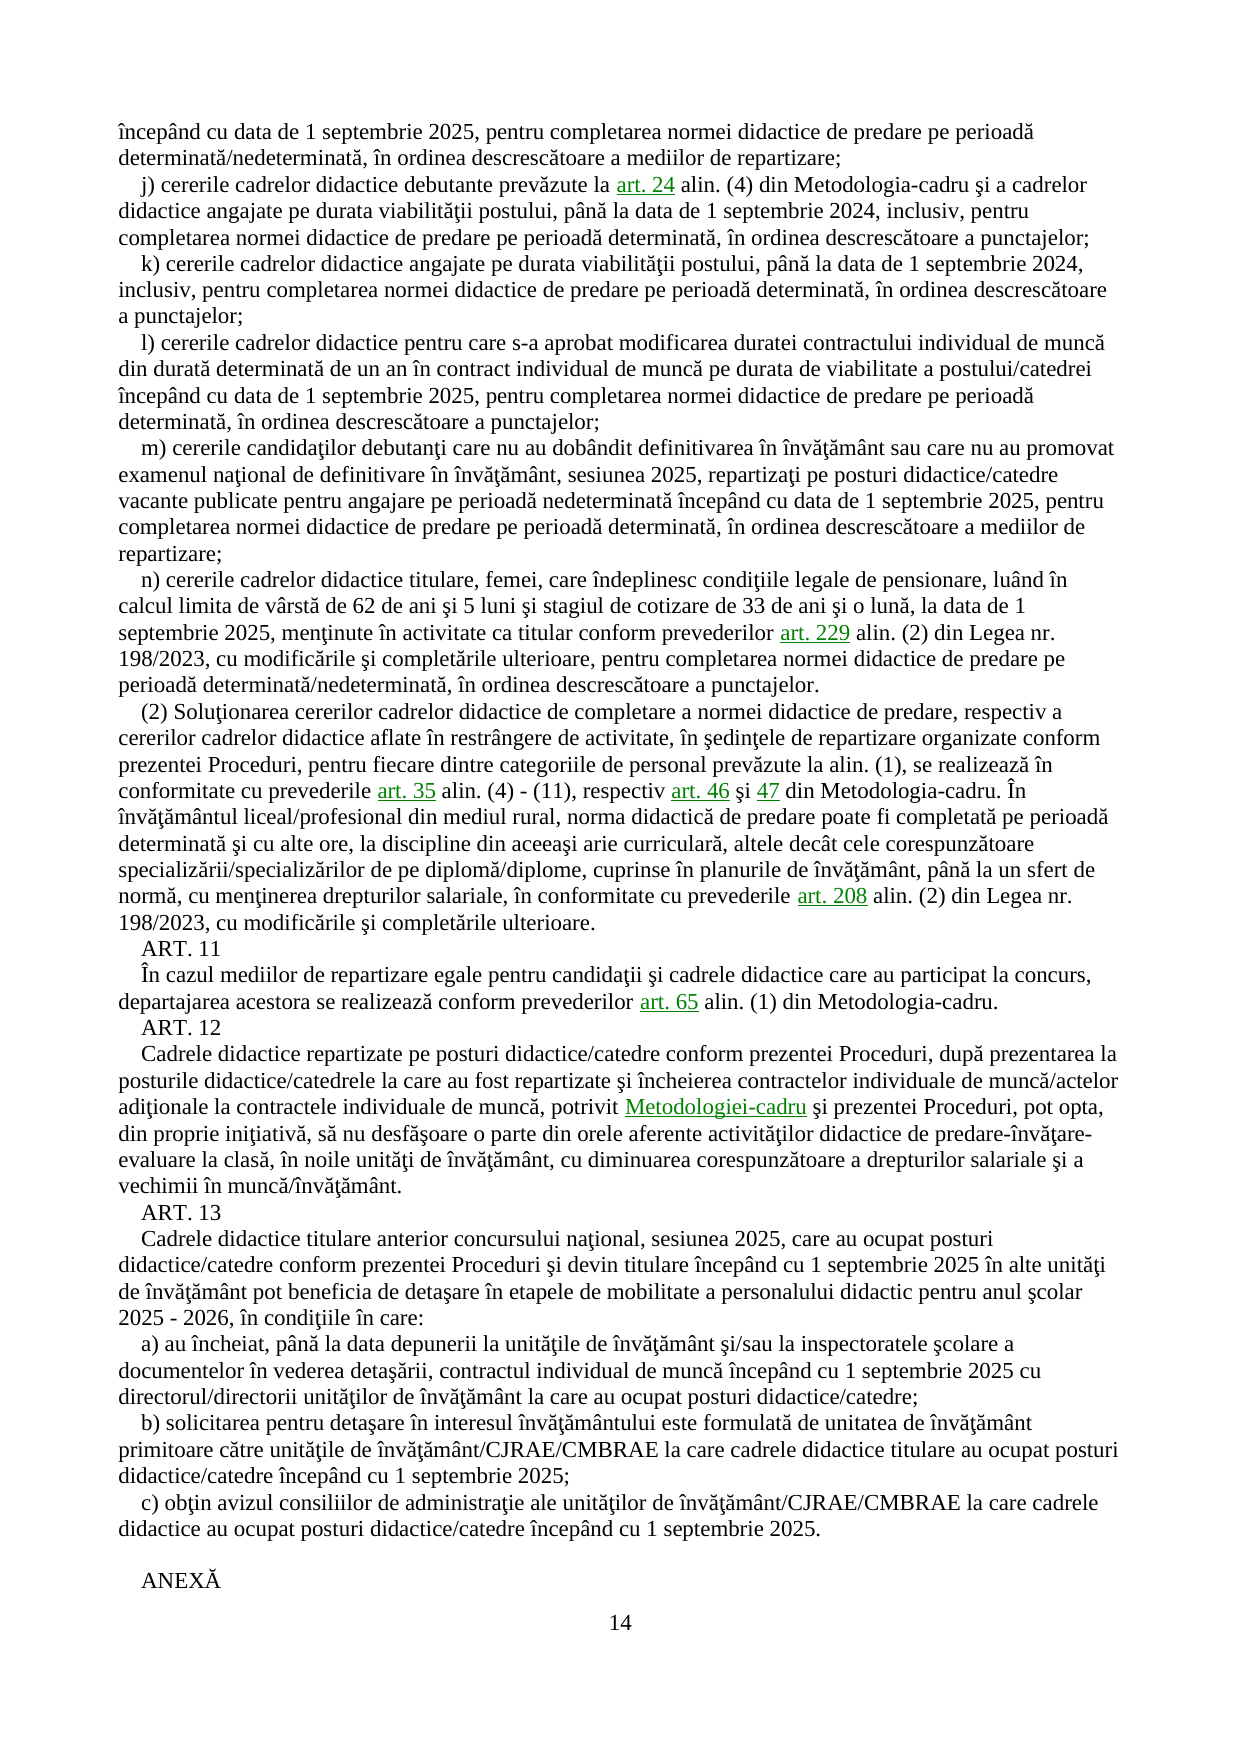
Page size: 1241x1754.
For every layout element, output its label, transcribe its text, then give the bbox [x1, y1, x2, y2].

text k) cererile cadrelor didactice angajate pe durata viabilităţii postului, până la data de 1 septembrie 2024, inclusiv, pentru completarea normei didactice de predare pe perioadă determinată, în ordinea descrescătoare a punctajelor; [118, 250, 1122, 329]
text ANEXĂ [118, 1568, 1122, 1594]
text ART. 12 [118, 1014, 1122, 1041]
text n) cererile cadrelor didactice titulare, femei, care îndeplinesc condiţiile legale de pensionare, luând în calcul limita de vârstă de 62 de ani şi 5 luni şi stagiul de cotizare de 33 de ani şi o lună, la data de 1 septembrie 2025, menţinute în activitate ca titular conform prevederilor art. 229 alin. (2) din Legea nr. 198/2023, cu modificările şi completările ulterioare, pentru completarea normei didactice de predare pe perioadă determinată/nedeterminată, în ordinea descrescătoare a punctajelor. [118, 566, 1122, 698]
text l) cererile cadrelor didactice pentru care s-a aprobat modificarea duratei contractului individual de muncă din durată determinată de un an în contract individual de muncă pe durata de viabilitate a postului/catedrei începând cu data de 1 septembrie 2025, pentru completarea normei didactice de predare pe perioadă determinată, în ordinea descrescătoare a punctajelor; [118, 329, 1122, 434]
text m) cererile candidaţilor debutanţi care nu au dobândit definitivarea în învăţământ sau care nu au promovat examenul naţional de definitivare în învăţământ, sesiunea 2025, repartizaţi pe posturi didactice/catedre vacante publicate pentru angajare pe perioadă nedeterminată începând cu data de 1 septembrie 2025, pentru completarea normei didactice de predare pe perioadă determinată, în ordinea descrescătoare a mediilor de repartizare; [118, 434, 1122, 566]
text c) obţin avizul consiliilor de administraţie ale unităţilor de învăţământ/CJRAE/CMBRAE la care cadrele didactice au ocupat posturi didactice/catedre începând cu 1 septembrie 2025. [118, 1488, 1122, 1541]
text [118, 118, 1122, 171]
text ART. 13 [118, 1199, 1122, 1225]
text ART. 11 [118, 935, 1122, 961]
text Cadrele didactice repartizate pe posturi didactice/catedre conform prezentei Proceduri, după prezentarea la posturile didactice/catedrele la care au fost repartizate şi încheierea contractelor individuale de muncă/actelor adiţionale la contractele individuale de muncă, potrivit Metodologiei-cadru şi prezentei Proceduri, pot opta, din proprie iniţiativă, să nu desfăşoare o parte din orele aferente activităţilor didactice de predare-învăţare-evaluare la clasă, în noile unităţi de învăţământ, cu diminuarea corespunzătoare a drepturilor salariale şi a vechimii în muncă/învăţământ. [118, 1041, 1122, 1199]
text (2) Soluţionarea cererilor cadrelor didactice de completare a normei didactice de predare, respectiv a cererilor cadrelor didactice aflate în restrângere de activitate, în şedinţele de repartizare organizate conform prezentei Proceduri, pentru fiecare dintre categoriile de personal prevăzute la alin. (1), se realizează în conformitate cu prevederile art. 35 alin. (4) - (11), respectiv art. 46 şi 47 din Metodologia-cadru. În învăţământul liceal/profesional din mediul rural, norma didactică de predare poate fi completată pe perioadă determinată şi cu alte ore, la discipline din aceeaşi arie curriculară, altele decât cele corespunzătoare specializării/specializărilor de pe diplomă/diplome, cuprinse în planurile de învăţământ, până la un sfert de normă, cu menţinerea drepturilor salariale, în conformitate cu prevederile art. 208 alin. (2) din Legea nr. 198/2023, cu modificările şi completările ulterioare. [118, 698, 1122, 935]
text j) cererile cadrelor didactice debutante prevăzute la art. 24 alin. (4) din Metodologia-cadru şi a cadrelor didactice angajate pe durata viabilităţii postului, până la data de 1 septembrie 2024, inclusiv, pentru completarea normei didactice de predare pe perioadă determinată, în ordinea descrescătoare a punctajelor; [118, 171, 1122, 250]
text b) solicitarea pentru detaşare în interesul învăţământului este formulată de unitatea de învăţământ primitoare către unităţile de învăţământ/CJRAE/CMBRAE la care cadrele didactice titulare au ocupat posturi didactice/catedre începând cu 1 septembrie 2025; [118, 1409, 1122, 1488]
text În cazul mediilor de repartizare egale pentru candidaţii şi cadrele didactice care au participat la concurs, departajarea acestora se realizează conform prevederilor art. 65 alin. (1) din Metodologia-cadru. [118, 961, 1122, 1014]
text Cadrele didactice titulare anterior concursului naţional, sesiunea 2025, care au ocupat posturi didactice/catedre conform prezentei Proceduri şi devin titulare începând cu 1 septembrie 2025 în alte unităţi de învăţământ pot beneficia de detaşare în etapele de mobilitate a personalului didactic pentru anul şcolar 2025 - 2026, în condiţiile în care: [118, 1225, 1122, 1330]
text a) au încheiat, până la data depunerii la unităţile de învăţământ şi/sau la inspectoratele şcolare a documentelor în vederea detaşării, contractul individual de muncă începând cu 1 septembrie 2025 cu directorul/directorii unităţilor de învăţământ la care au ocupat posturi didactice/catedre; [118, 1330, 1122, 1409]
